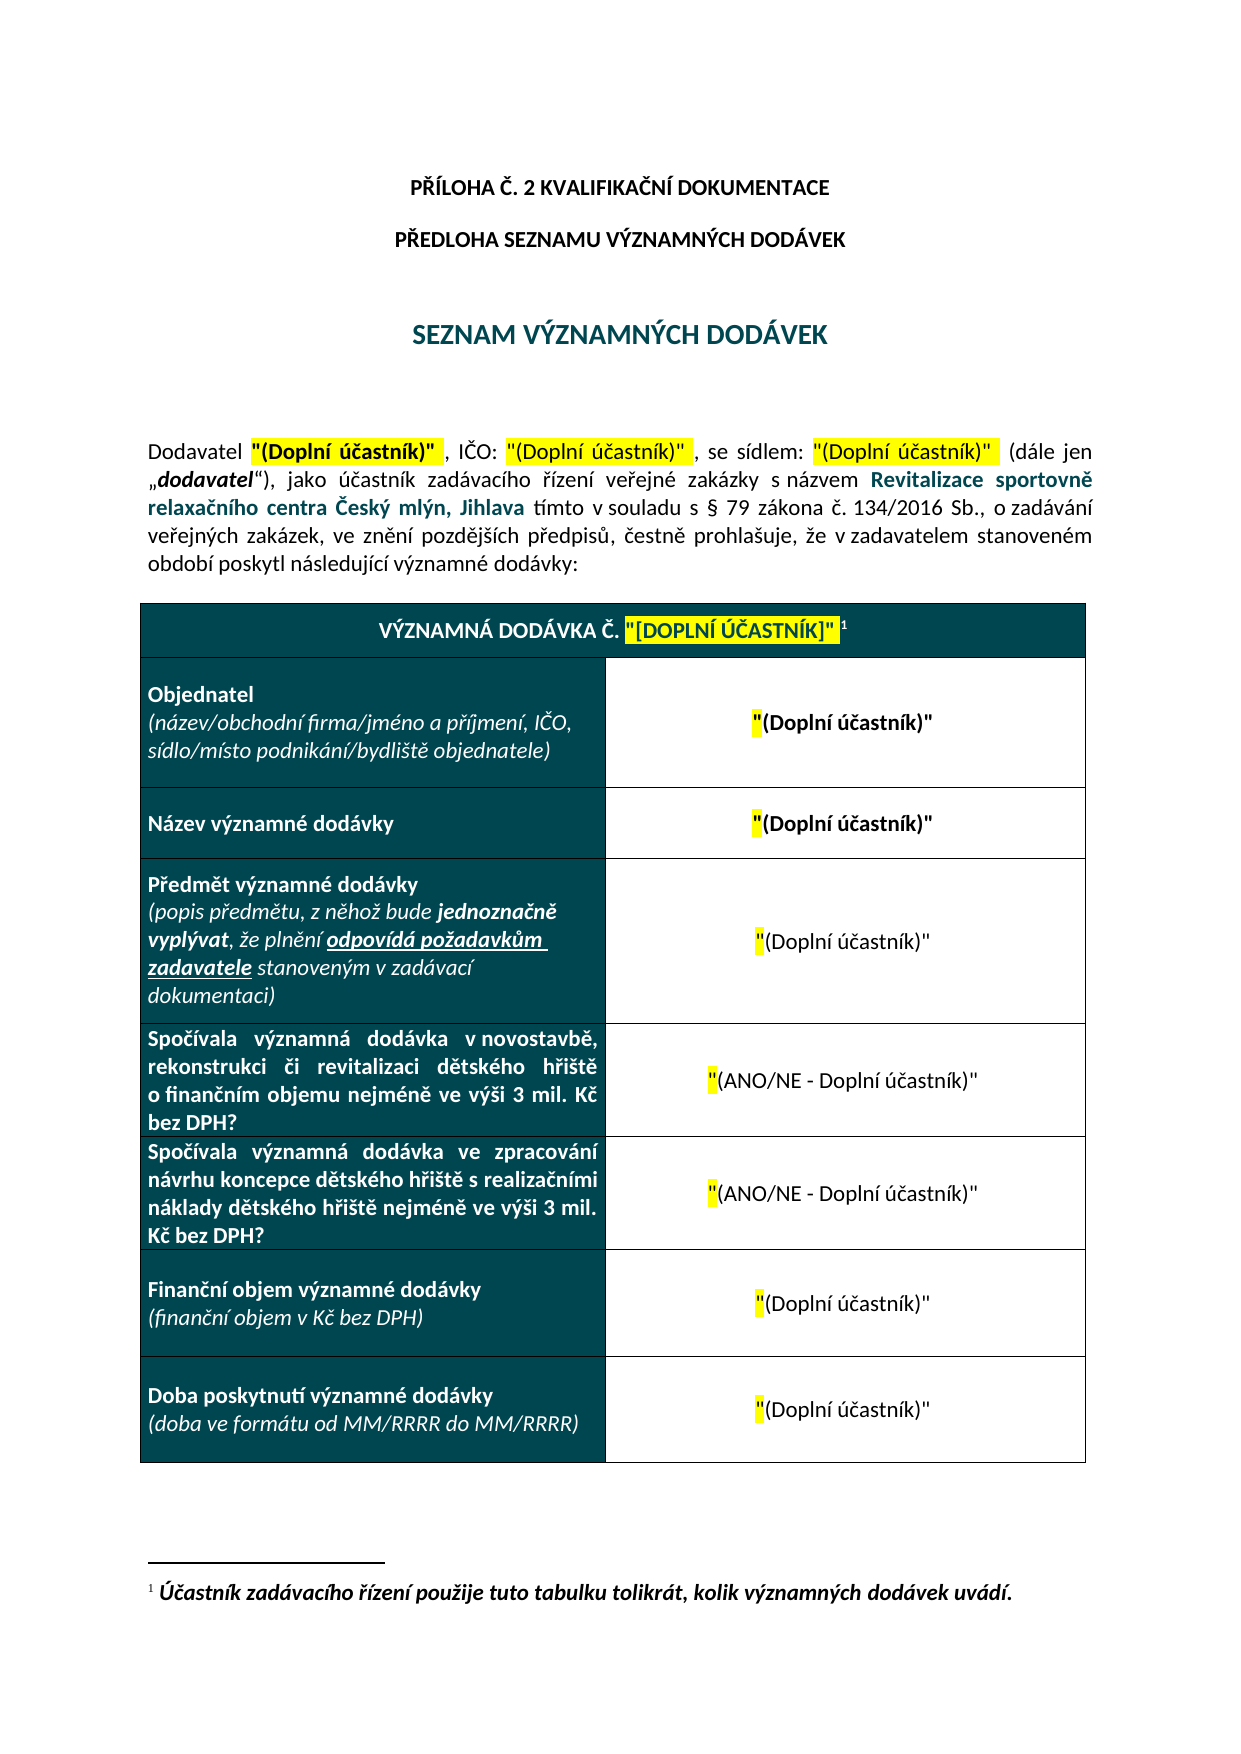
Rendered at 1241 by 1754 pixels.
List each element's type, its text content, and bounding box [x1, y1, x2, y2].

table_cell Doba poskytnutí významné (doba ve formátu od MM/RRRR do MM/RRRR) [141, 1357, 605, 1462]
table_cell [606, 788, 1085, 858]
table_cell Objednatel (název/obchodní firma/jméno a příjmení, IČO, sídlo/místo podnikání/bydliště objednatele) [141, 658, 605, 787]
table_cell [606, 1137, 1085, 1249]
table_cell Finanční objem významné (finanční objem v Kč bez DPH) [141, 1250, 605, 1356]
table_cell Předmět významné (popis předmětu, z něhož bude jednoznačně vyplývat, že plnění odpovídá požadavkům zadavatele stanoveným v zadávací dokumentaci) [141, 859, 605, 1023]
table_cell [606, 1024, 1085, 1136]
table_cell Spočívala významná dodávka ve zpracování návrhu koncepce dětského hřiště s realizačními náklady dětského hřiště nejméně ve výši 3 mil. Kč bez DPH? [141, 1137, 605, 1249]
text Příloha č. 2 kvalifikační dokumentace [148, 173, 1093, 201]
table_header Významná č. [141, 604, 1085, 657]
text seznam významných DODÁVEK [148, 316, 1093, 352]
text Předloha seznamu významných DODÁVEK [148, 226, 1093, 254]
table_cell [606, 859, 1085, 1023]
table_cell [606, 1357, 1085, 1462]
table_cell [606, 1250, 1085, 1356]
table_cell Spočívala významná dodávka v novostavbě, rekonstrukci či revitalizaci dětského hřiště o finančním objemu nejméně ve výši 3 mil. Kč bez DPH? [141, 1024, 605, 1136]
text Dodavatel , IČO: , se sídlem: (dále jen „dodavatel“), jako účastník zadávacího řízení veřejné zakázky s názvem Revitalizace sportovně relaxačního centra Český mlýn, Jihlava tímto v souladu s § 79 zákona č. 134/2016 Sb., o zadávání veřejných zakázek, ve znění pozdějších předpisů, čestně prohlašuje, že v zadavatelem stanoveném období poskytl následující významné : [148, 437, 1093, 577]
table_cell Název významné [141, 788, 605, 858]
table_cell [606, 658, 1085, 787]
